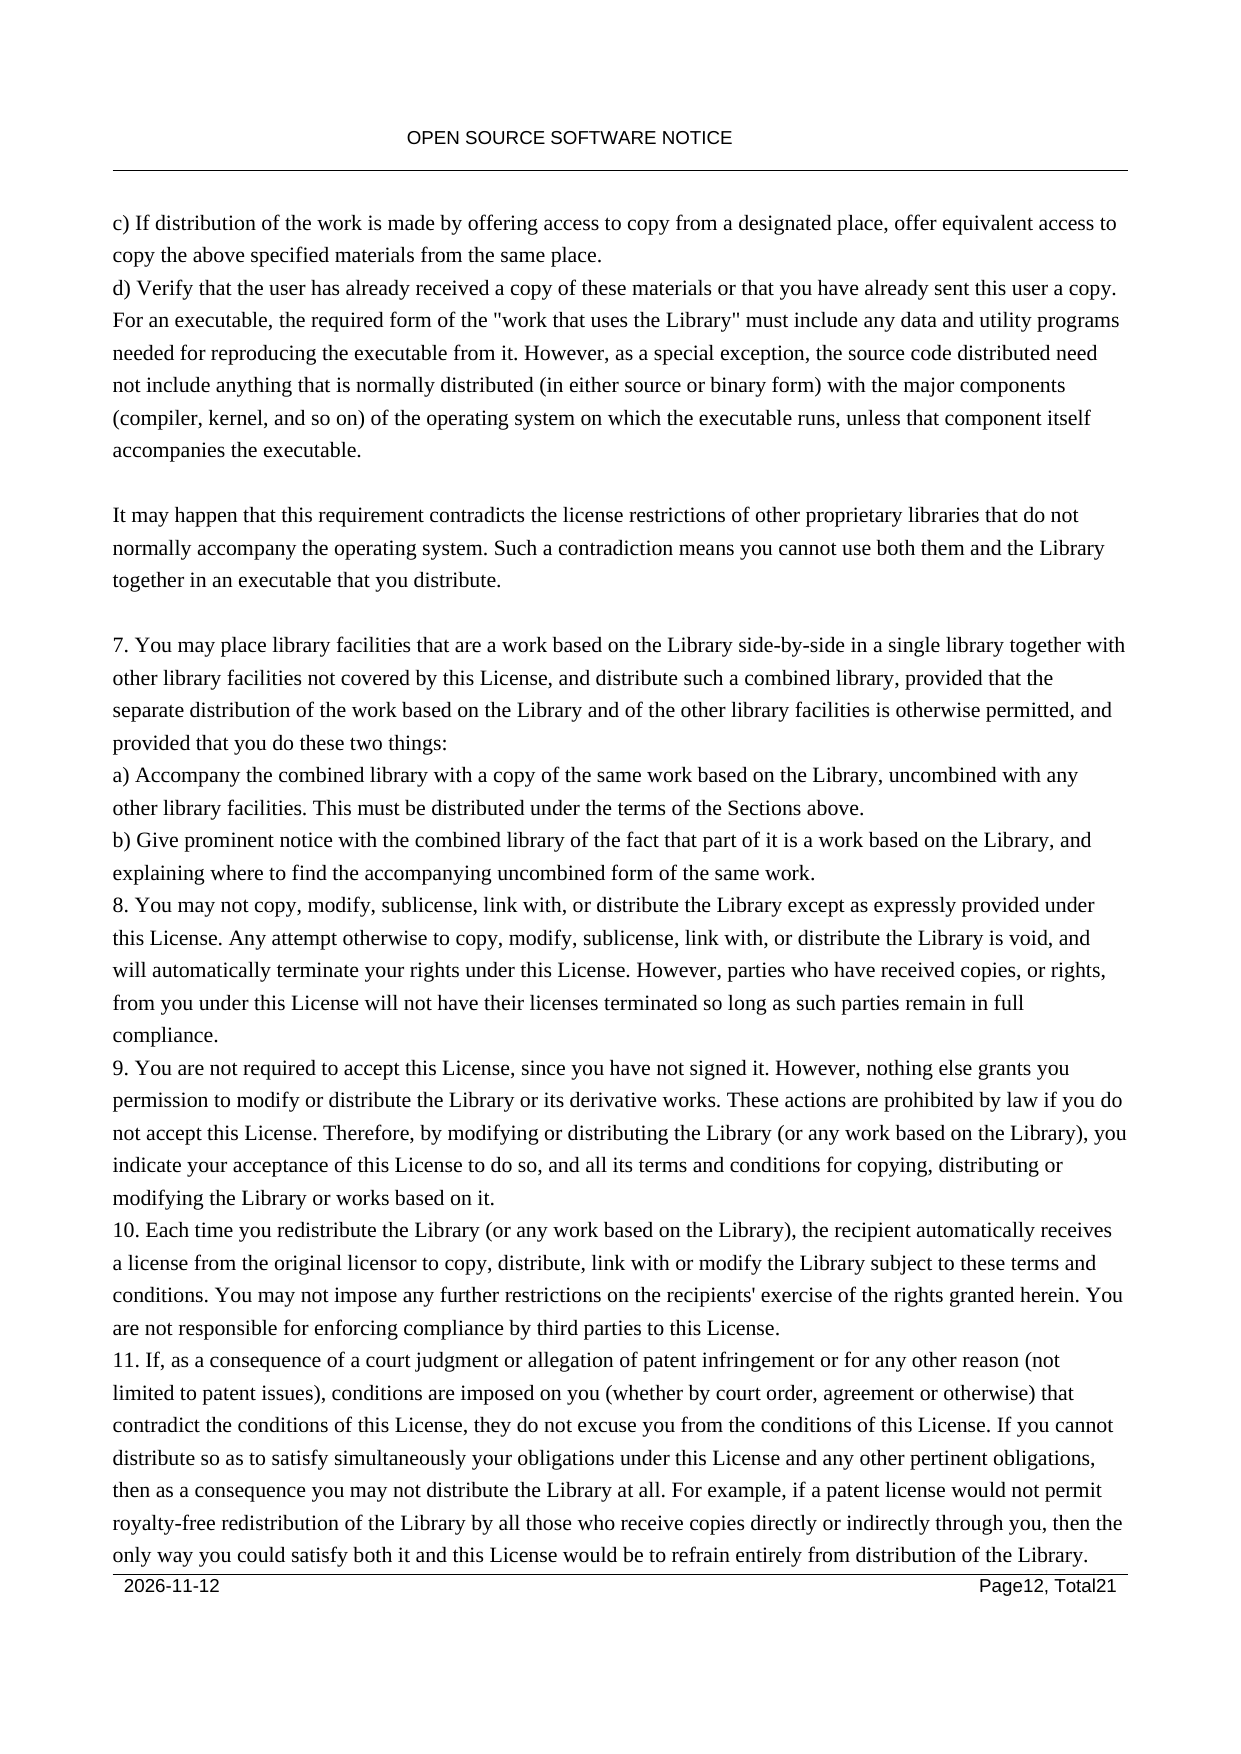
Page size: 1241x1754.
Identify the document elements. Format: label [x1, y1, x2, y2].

text [112, 206, 1128, 1571]
